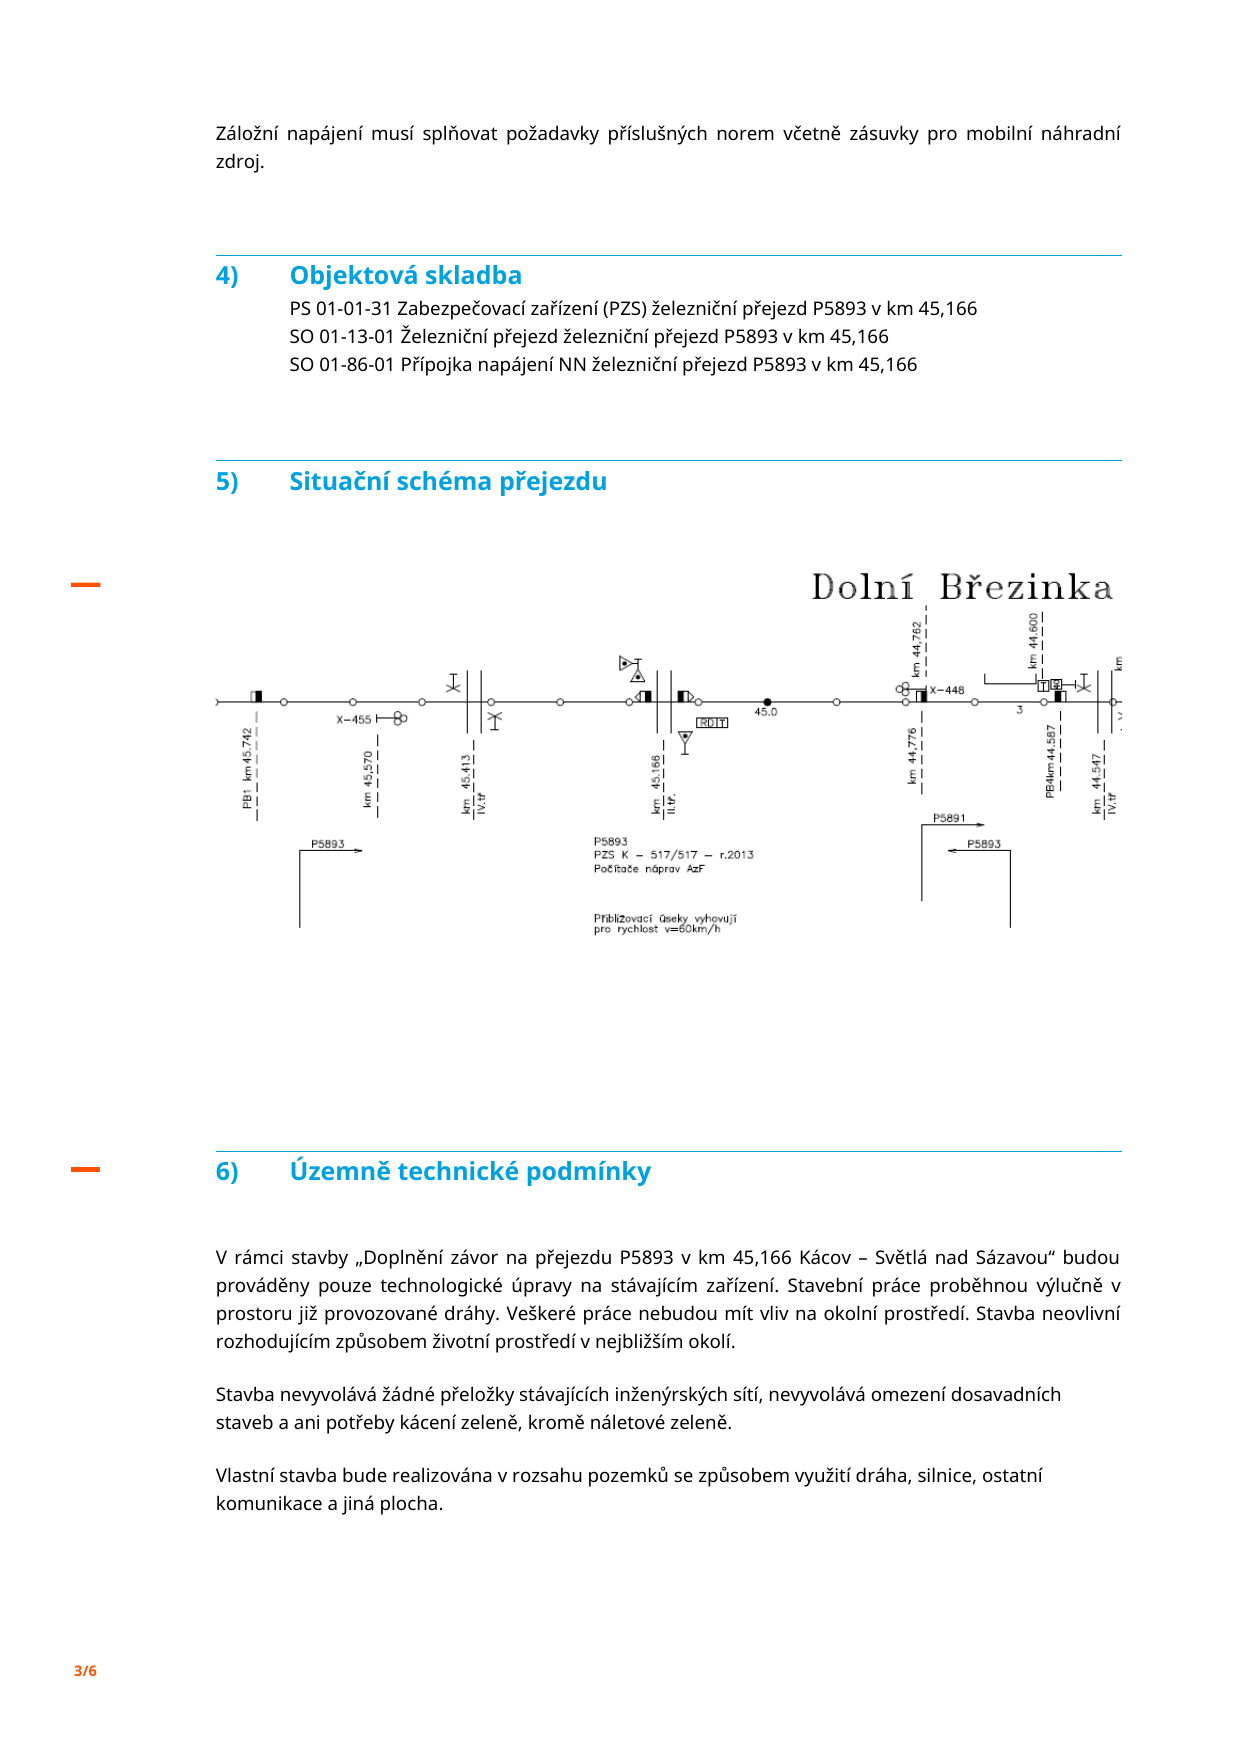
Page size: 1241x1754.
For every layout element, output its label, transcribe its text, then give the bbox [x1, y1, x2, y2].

text Vlastní stavba bude realizována v rozsahu pozemků se způsobem využití dráha, silnice, ostatní komunikace a jiná plocha. [216, 1463, 1122, 1516]
subtitle 5) Situační schéma přejezdu [216, 461, 1122, 497]
text V rámci stavby „Doplnění závor na přejezdu P5893 v km 45,166 Kácov – Světlá nad Sázavou“ budou prováděny pouze technologické úpravy na stávajícím zařízení. Stavební práce proběhnou výlučně v prostoru již provozované dráhy. Veškeré práce nebudou mít vliv na okolní prostředí. Stavba neovlivní rozhodujícím způsobem životní prostředí v nejbližším okolí. [216, 1244, 1122, 1354]
picture [215, 553, 1123, 1071]
subtitle 6) Územně technické podmínky [216, 1152, 1122, 1188]
subtitle 4) Objektová skladba [216, 256, 1122, 292]
text SO 01-13-01 Železniční přejezd železniční přejezd P5893 v km 45,166 [216, 323, 1122, 349]
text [216, 121, 1122, 174]
text SO 01-86-01 Přípojka napájení NN železniční přejezd P5893 v km 45,166 [216, 351, 1122, 377]
text Stavba nevyvolává žádné přeložky stávajících inženýrských sítí, nevyvolává omezení dosavadních staveb a ani potřeby kácení zeleně, kromě náletové zeleně. [216, 1382, 1122, 1435]
text PS 01-01-31 Zabezpečovací zařízení (PZS) železniční přejezd P5893 v km 45,166 [216, 295, 1122, 321]
